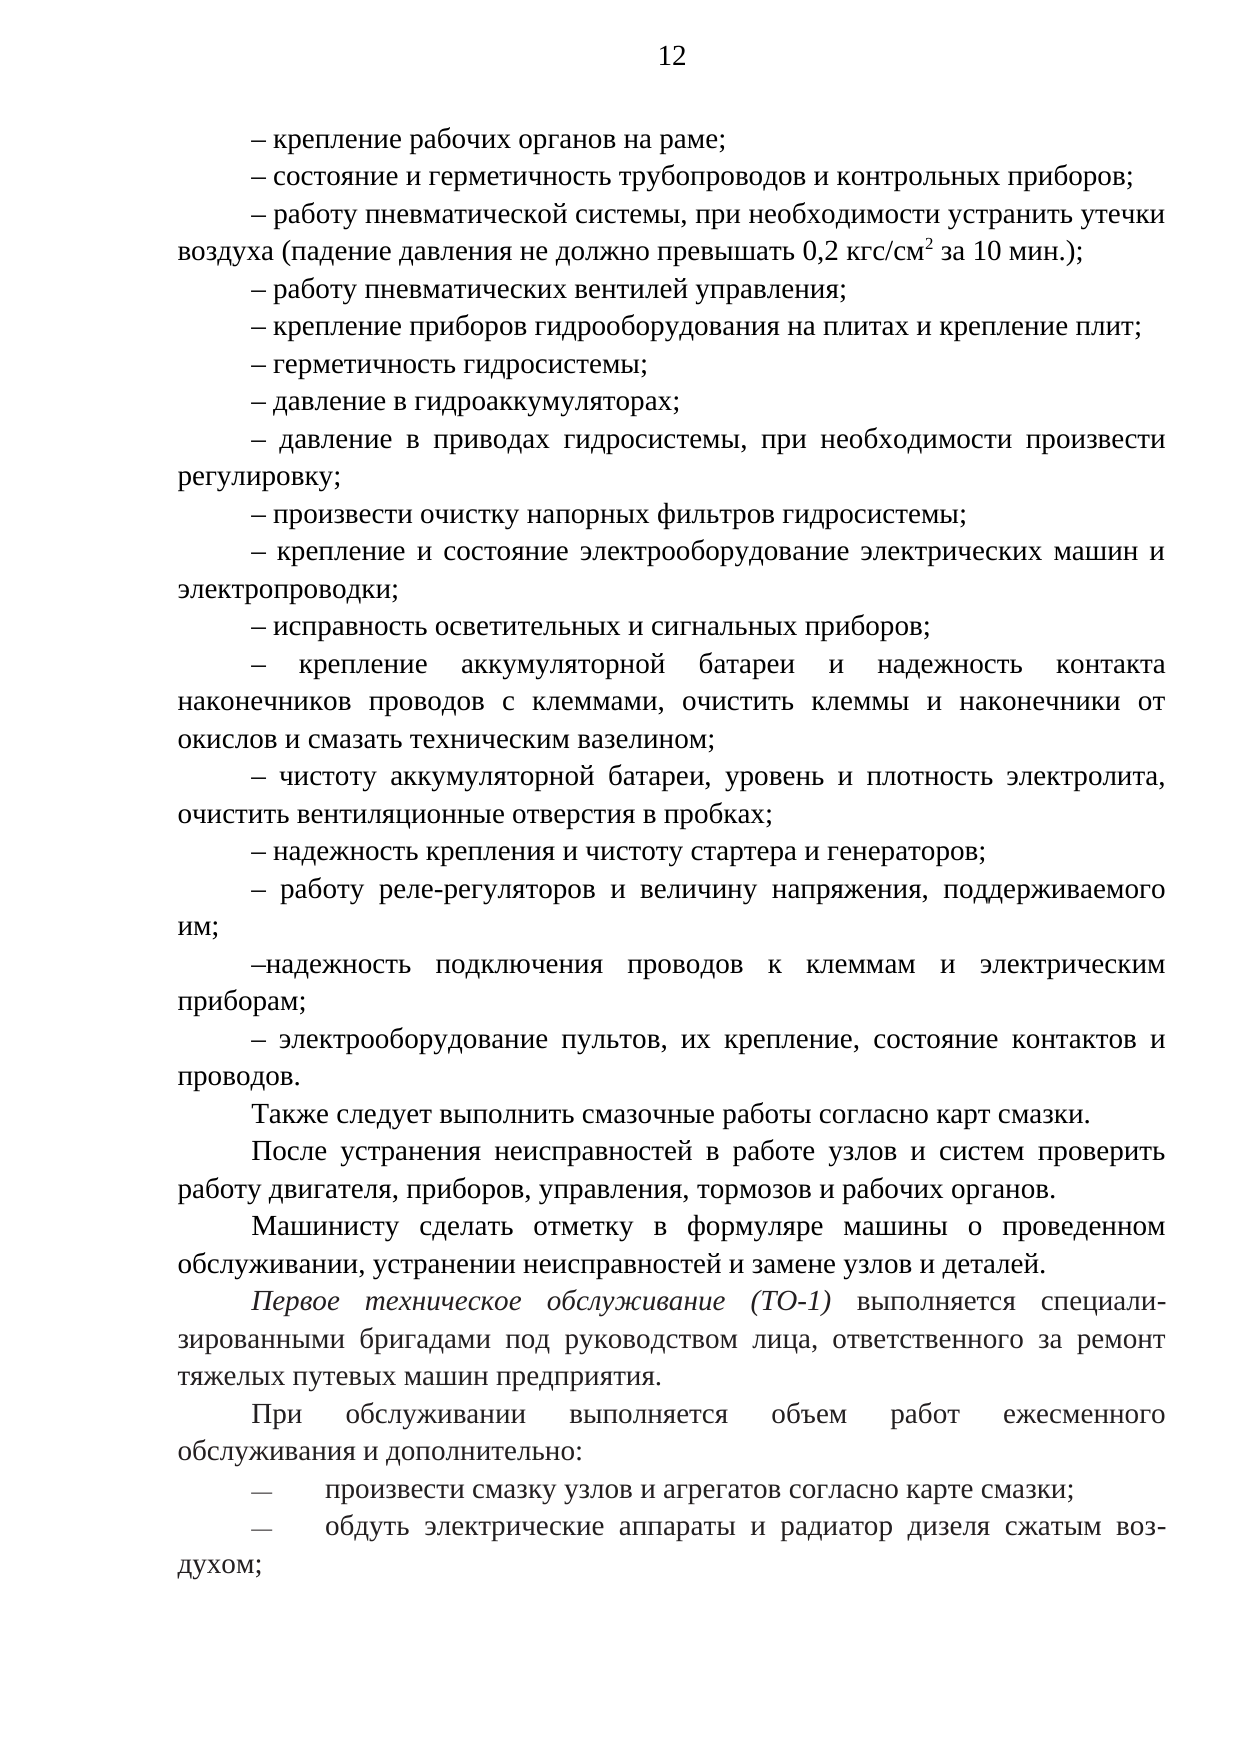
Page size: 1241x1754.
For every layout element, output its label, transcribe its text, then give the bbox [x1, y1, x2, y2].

text – работу пневматической системы, при необходимости устранить утечки воздуха (падение давления не должно превышать 0,2 кгс/см2 за 10 мин.); [177, 193, 1166, 268]
text – герметичность гидросистемы; [177, 343, 1166, 381]
text – чистоту аккумуляторной батареи, уровень и плотность электролита, очистить вентиляционные отверстия в пробках; [177, 756, 1166, 831]
text – надежность крепления и чистоту стартера и генераторов; [177, 831, 1166, 868]
text – электрооборудование пультов, их крепление, состояние контактов и проводов. [177, 1018, 1166, 1093]
text – крепление приборов гидрооборудования на плитах и крепление плит; [177, 306, 1166, 343]
text Первое техническое обслуживание (ТО-1) выполняется специализированными бригадами под руководством лица, ответственного за ремонт тяжелых путевых машин предприятия. [177, 1281, 1166, 1393]
text – давление в гидроаккумуляторах; [177, 381, 1166, 418]
list произвести смазку узлов и агрегатов согласно карте смазки; [177, 1468, 1166, 1506]
list обдуть электрические аппараты и радиатор дизеля сжатым воздухом; [177, 1506, 1166, 1581]
text – исправность осветительных и сигнальных приборов; [177, 606, 1166, 643]
text Также следует выполнить смазочные работы согласно карт смазки. [177, 1093, 1166, 1131]
text – состояние и герметичность трубопроводов и контрольных приборов; [177, 156, 1166, 193]
text Машинисту сделать отметку в формуляре машины о проведенном обслуживании, устранении неисправностей и замене узлов и деталей. [177, 1206, 1166, 1281]
text – давление в приводах гидросистемы, при необходимости произвести регулировку; [177, 418, 1166, 493]
text – крепление рабочих органов на раме; [177, 118, 1166, 156]
text –надежность подключения проводов к клеммам и электрическим приборам; [177, 943, 1166, 1018]
text – произвести очистку напорных фильтров гидросистемы; [177, 493, 1166, 531]
text После устранения неисправностей в работе узлов и систем проверить работу двигателя, приборов, управления, тормозов и рабочих органов. [177, 1131, 1166, 1206]
text – крепление аккумуляторной батареи и надежность контакта наконечников проводов с клеммами, очистить клеммы и наконечники от окислов и смазать техническим вазелином; [177, 643, 1166, 756]
text – работу реле-регуляторов и величину напряжения, поддерживаемого им; [177, 868, 1166, 943]
text – крепление и состояние электрооборудование электрических машин и электропроводки; [177, 531, 1166, 606]
text – работу пневматических вентилей управления; [177, 268, 1166, 306]
text При обслуживании выполняется объем работ ежесменного обслуживания и дополнительно: [177, 1393, 1166, 1468]
